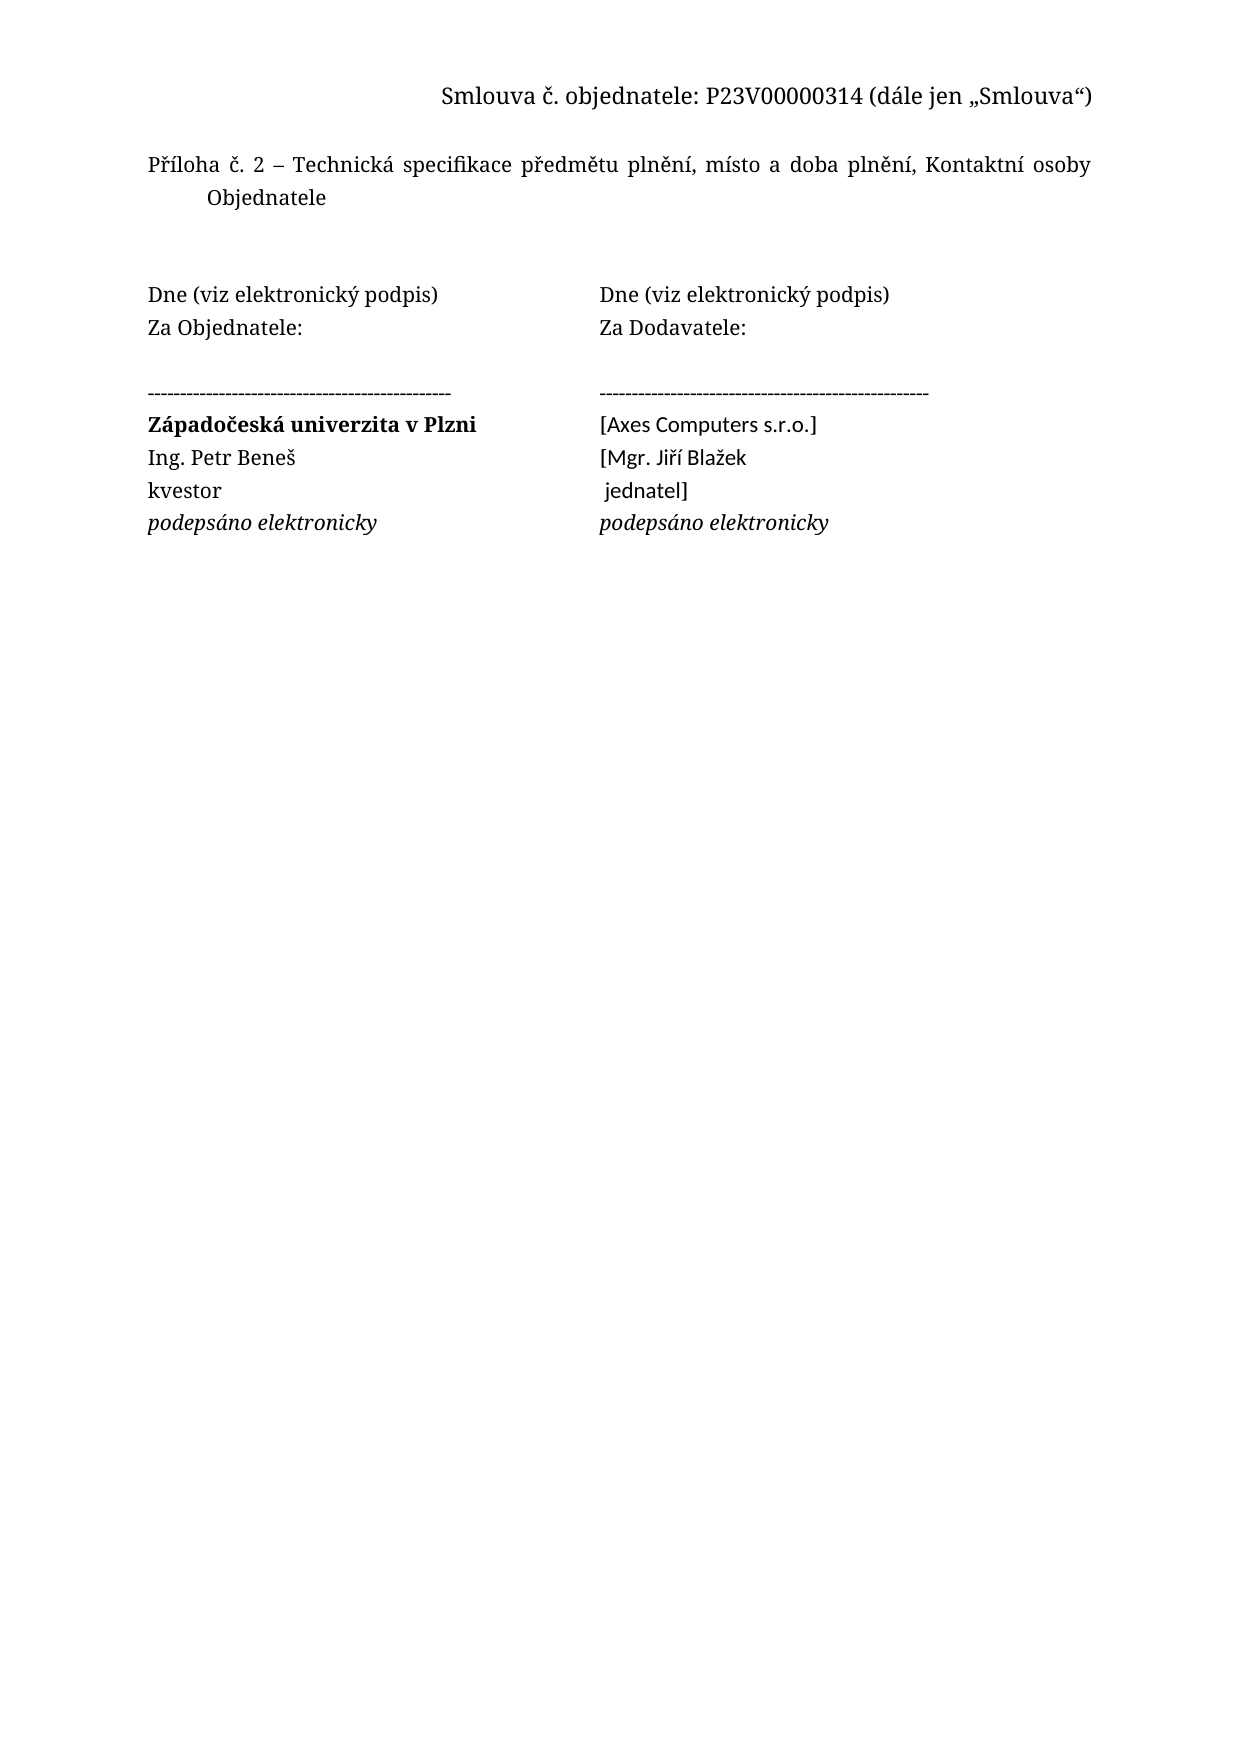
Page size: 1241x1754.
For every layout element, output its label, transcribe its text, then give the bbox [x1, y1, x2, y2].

text Příloha č. 2 – Technická specifikace předmětu plnění, místo a doba plnění, Kontaktní osoby Objednatele [148, 150, 1093, 211]
table_header Dne (viz elektronický podpis) Za Objednatele: ----------------------------------------------- Západočeská univerzita v Plzni Ing. Petr Beneš kvestor podepsáno elektronicky [136, 280, 588, 541]
table_header Dne (viz elektronický podpis) Za Dodavatele: --------------------------------------------------- [Axes Computers s.r.o.] [Mgr. Jiří Blažek jednatel] podepsáno elektronicky [588, 280, 1040, 541]
